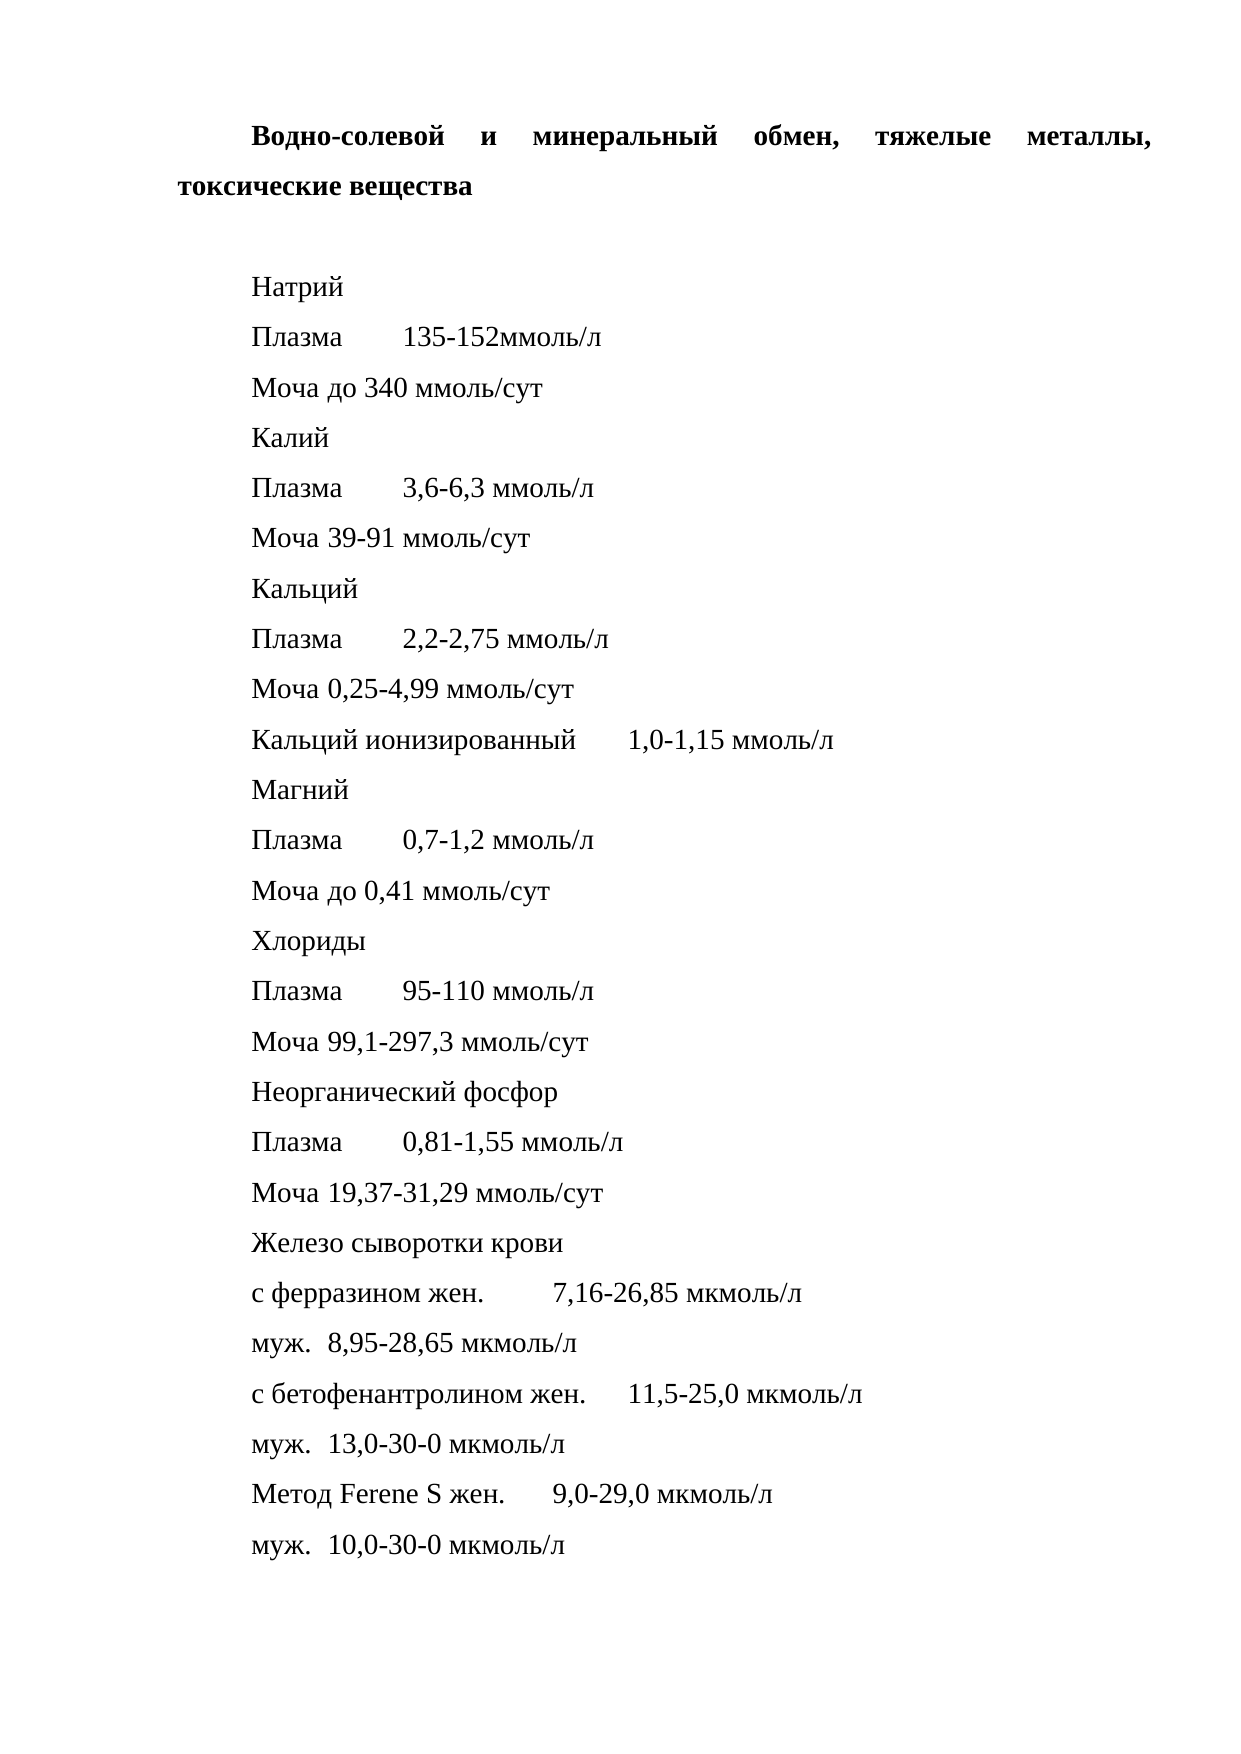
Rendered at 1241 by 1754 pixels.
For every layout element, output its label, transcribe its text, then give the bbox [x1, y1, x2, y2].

text Плазма 3,6-6,3 ммоль/л [177, 470, 1152, 504]
text Водно-солевой и минеральный обмен, тяжелые металлы, токсические вещества [177, 118, 1152, 202]
text с бетофенантролином жен. 11,5-25,0 мкмоль/л [177, 1376, 1152, 1409]
text с ферразином жен. 7,16-26,85 мкмоль/л [177, 1275, 1152, 1309]
text Моча до 340 ммоль/сут [177, 370, 1152, 403]
text Плазма 0,81-1,55 ммоль/л [177, 1124, 1152, 1158]
text Моча 39-91 ммоль/сут [177, 521, 1152, 554]
text Кальций ионизированный 1,0-1,15 ммоль/л [177, 722, 1152, 755]
text Моча 0,25-4,99 ммоль/сут [177, 672, 1152, 705]
text Плазма 2,2-2,75 ммоль/л [177, 621, 1152, 655]
text Неорганический фосфор [177, 1074, 1152, 1108]
text Магний [177, 772, 1152, 806]
text Моча 19,37-31,29 ммоль/сут [177, 1175, 1152, 1208]
text Метод Ferene S жен. 9,0-29,0 мкмоль/л [177, 1477, 1152, 1510]
text Плазма 0,7-1,2 ммоль/л [177, 822, 1152, 856]
text Кальций [177, 571, 1152, 604]
text Натрий [177, 269, 1152, 303]
text Хлориды [177, 923, 1152, 957]
text муж. 8,95-28,65 мкмоль/л [177, 1326, 1152, 1359]
text Железо сыворотки крови [177, 1225, 1152, 1258]
text муж. 13,0-30-0 мкмоль/л [177, 1426, 1152, 1460]
text Плазма 135-152ммоль/л [177, 319, 1152, 353]
text Плазма 95-110 ммоль/л [177, 973, 1152, 1007]
text Моча 99,1-297,3 ммоль/сут [177, 1024, 1152, 1057]
text Калий [177, 420, 1152, 453]
text муж. 10,0-30-0 мкмоль/л [177, 1527, 1152, 1560]
text Моча до 0,41 ммоль/сут [177, 873, 1152, 906]
